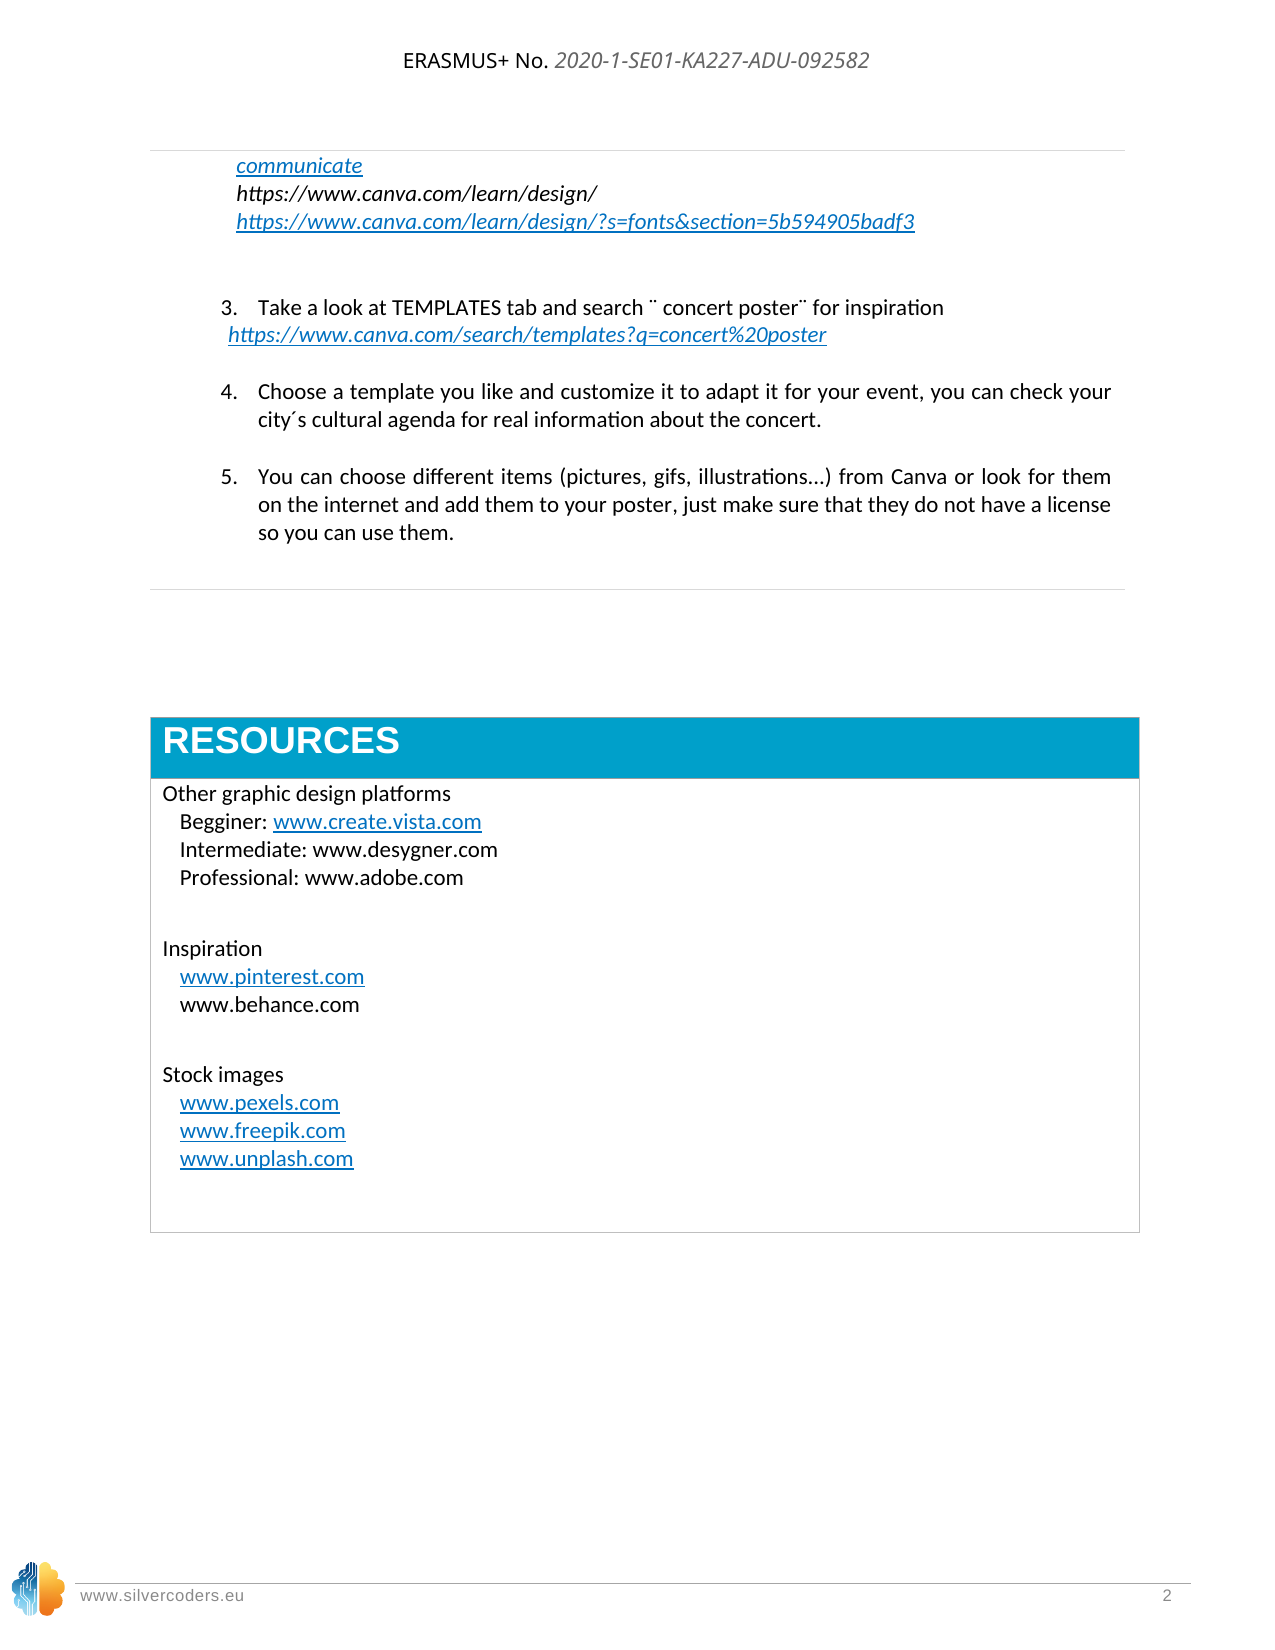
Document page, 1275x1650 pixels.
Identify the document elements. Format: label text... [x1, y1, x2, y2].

table_header RESOURCES [151, 718, 1139, 778]
table_cell Other graphic design platforms Begginer: www.create.vista.com Intermediate: www.desygner.com Professional: www.adobe.com Inspiration www.pinterest.com www.behance.com Stock images www.pexels.com www.freepik.com www.unplash.com [151, 779, 1139, 1232]
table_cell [150, 151, 1125, 589]
picture [11, 1562, 65, 1616]
